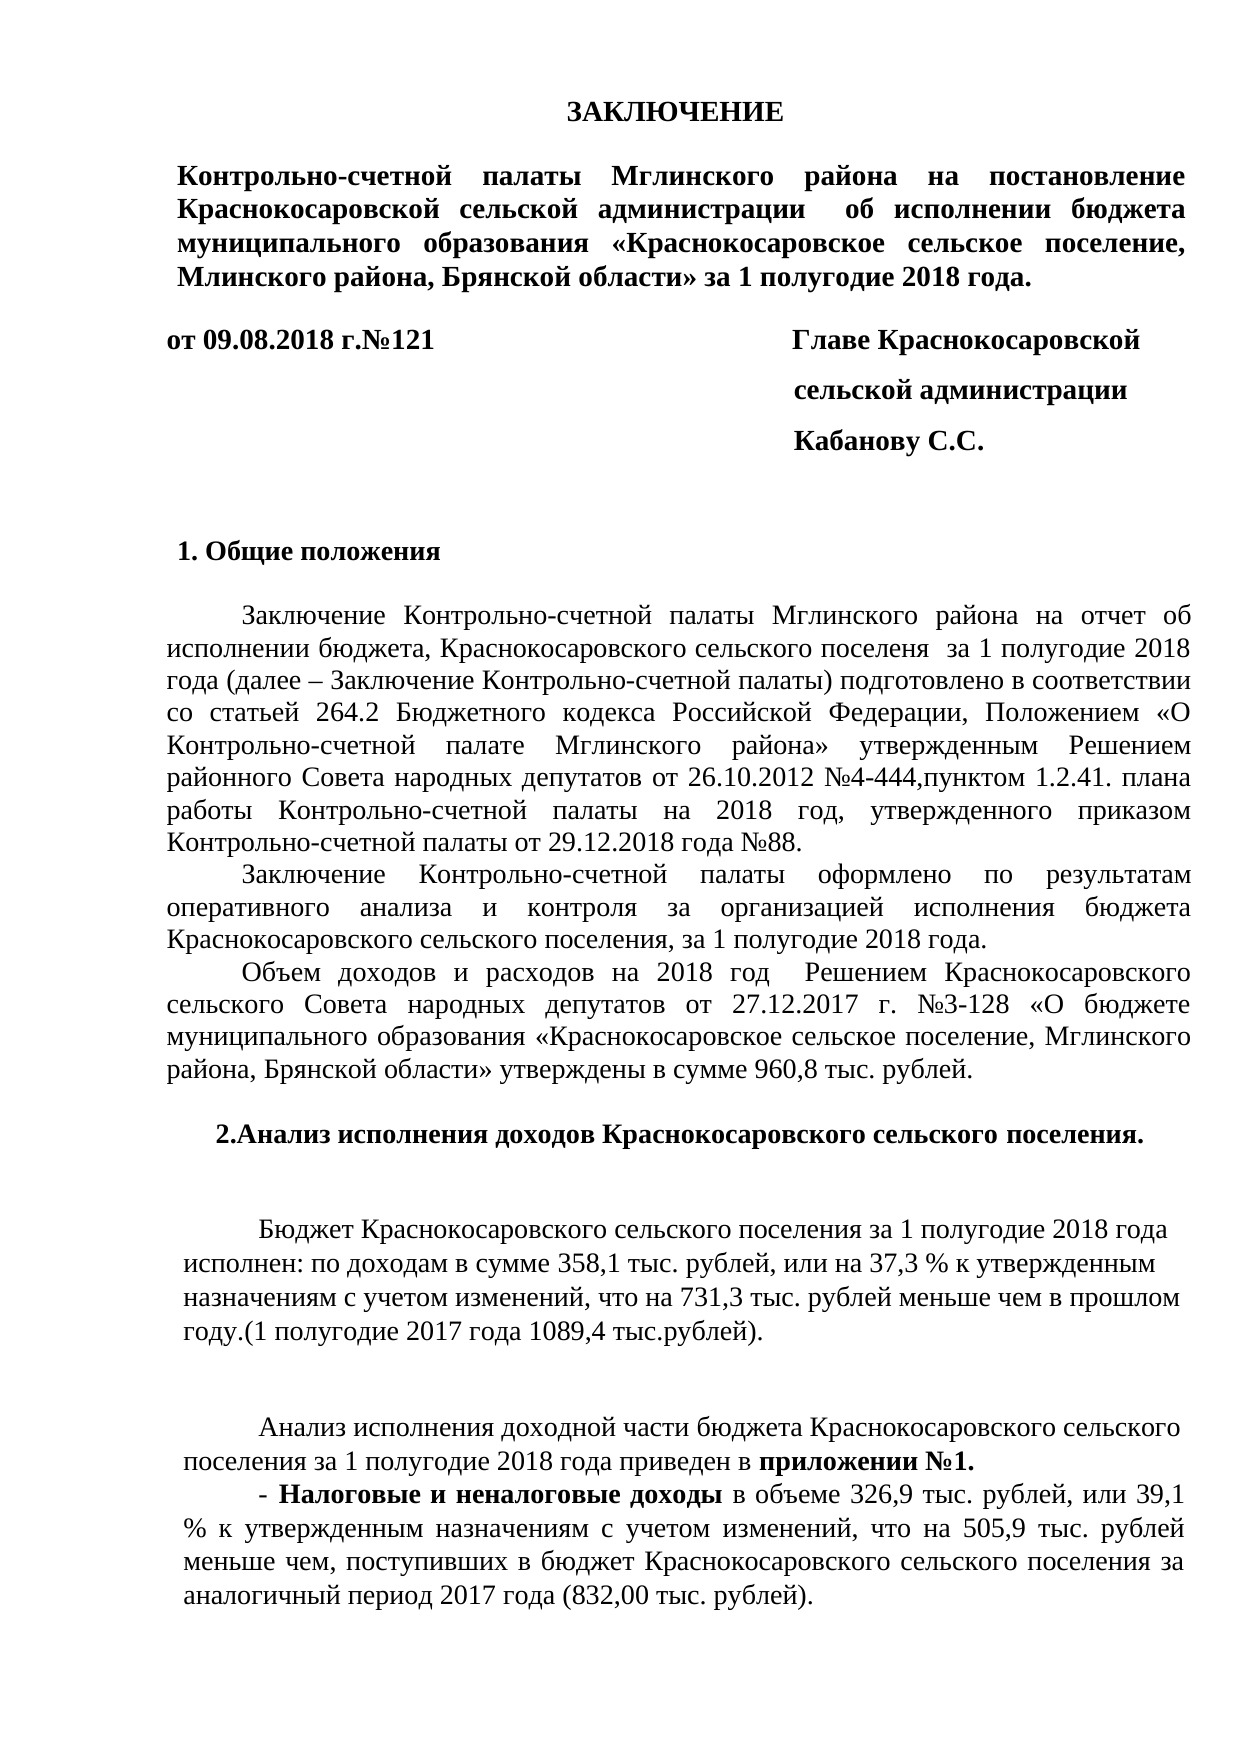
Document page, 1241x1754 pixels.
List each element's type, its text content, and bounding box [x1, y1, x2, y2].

list Налоговые и неналоговые доходы в объеме 326,9 тыс. рублей, или 39,1 % к утвержденным назначениям с учетом изменений, что на 505,9 тыс. рублей меньше чем, поступивших в бюджет Краснокосаровского сельского поселения за аналогичный период 2017 года (832,00 тыс. рублей). [183, 1477, 1186, 1611]
text от г.№121 Главе Краснокосаровской [166, 322, 1192, 356]
text 1. Общие положения [177, 538, 1192, 566]
text ЗАКЛЮЧЕНИЕ [566, 99, 1192, 127]
text сельской администрации [166, 372, 1192, 406]
text Объем доходов и расходов на 2018 год Решением Краснокосаровского сельского Совета народных депутатов от г. №3-128 «О бюджете муниципального образования «Краснокосаровское сельское поселение, Мглинского района, Брянской области» утверждены в сумме 960,8 тыс. рублей. [166, 955, 1192, 1084]
text Бюджет Краснокосаровского сельского поселения за 1 полугодие 2018 года исполнен: по доходам в сумме 358,1 тыс. рублей, или на 37,3 % к утвержденным назначениям с учетом изменений, что на 731,3 тыс. рублей меньше чем в прошлом году.(1 полугодие 2017 года 1089,4 тыс.рублей). [183, 1211, 1186, 1347]
text Анализ исполнения доходной части бюджета Краснокосаровского сельского поселения за 1 полугодие 2018 года приведен в приложении №1. [183, 1409, 1186, 1477]
text Контрольно-счетной палаты Мглинского района на постановление Краснокосаровской сельской администрации об исполнении бюджета муниципального образования «Краснокосаровское сельское поселение, Млинского района, Брянской области» за 1 полугодие 2018 года. [177, 159, 1186, 293]
text Заключение Контрольно-счетной палаты Мглинского района на отчет об исполнении бюджета, Краснокосаровского сельского поселеня за 1 полугодие 2018 года (далее – Заключение Контрольно-счетной палаты) подготовлено в соответствии со статьей 264.2 Бюджетного кодекса Российской Федерации, Положением «О Контрольно-счетной палате Мглинского района» утвержденным Решением районного Совета народных депутатов от №4-444,пунктом плана работы Контрольно-счетной палаты на 2018 год, утвержденного приказом Контрольно-счетной палаты от года №88. [166, 598, 1192, 857]
text Кабанову С.С. [166, 423, 1192, 456]
text 2.Анализ исполнения доходов Краснокосаровского сельского поселения. [166, 1117, 1192, 1149]
text Заключение Контрольно-счетной палаты оформлено по результатам оперативного анализа и контроля за организацией исполнения бюджета Краснокосаровского сельского поселения, за 1 полугодие 2018 года. [166, 857, 1192, 955]
